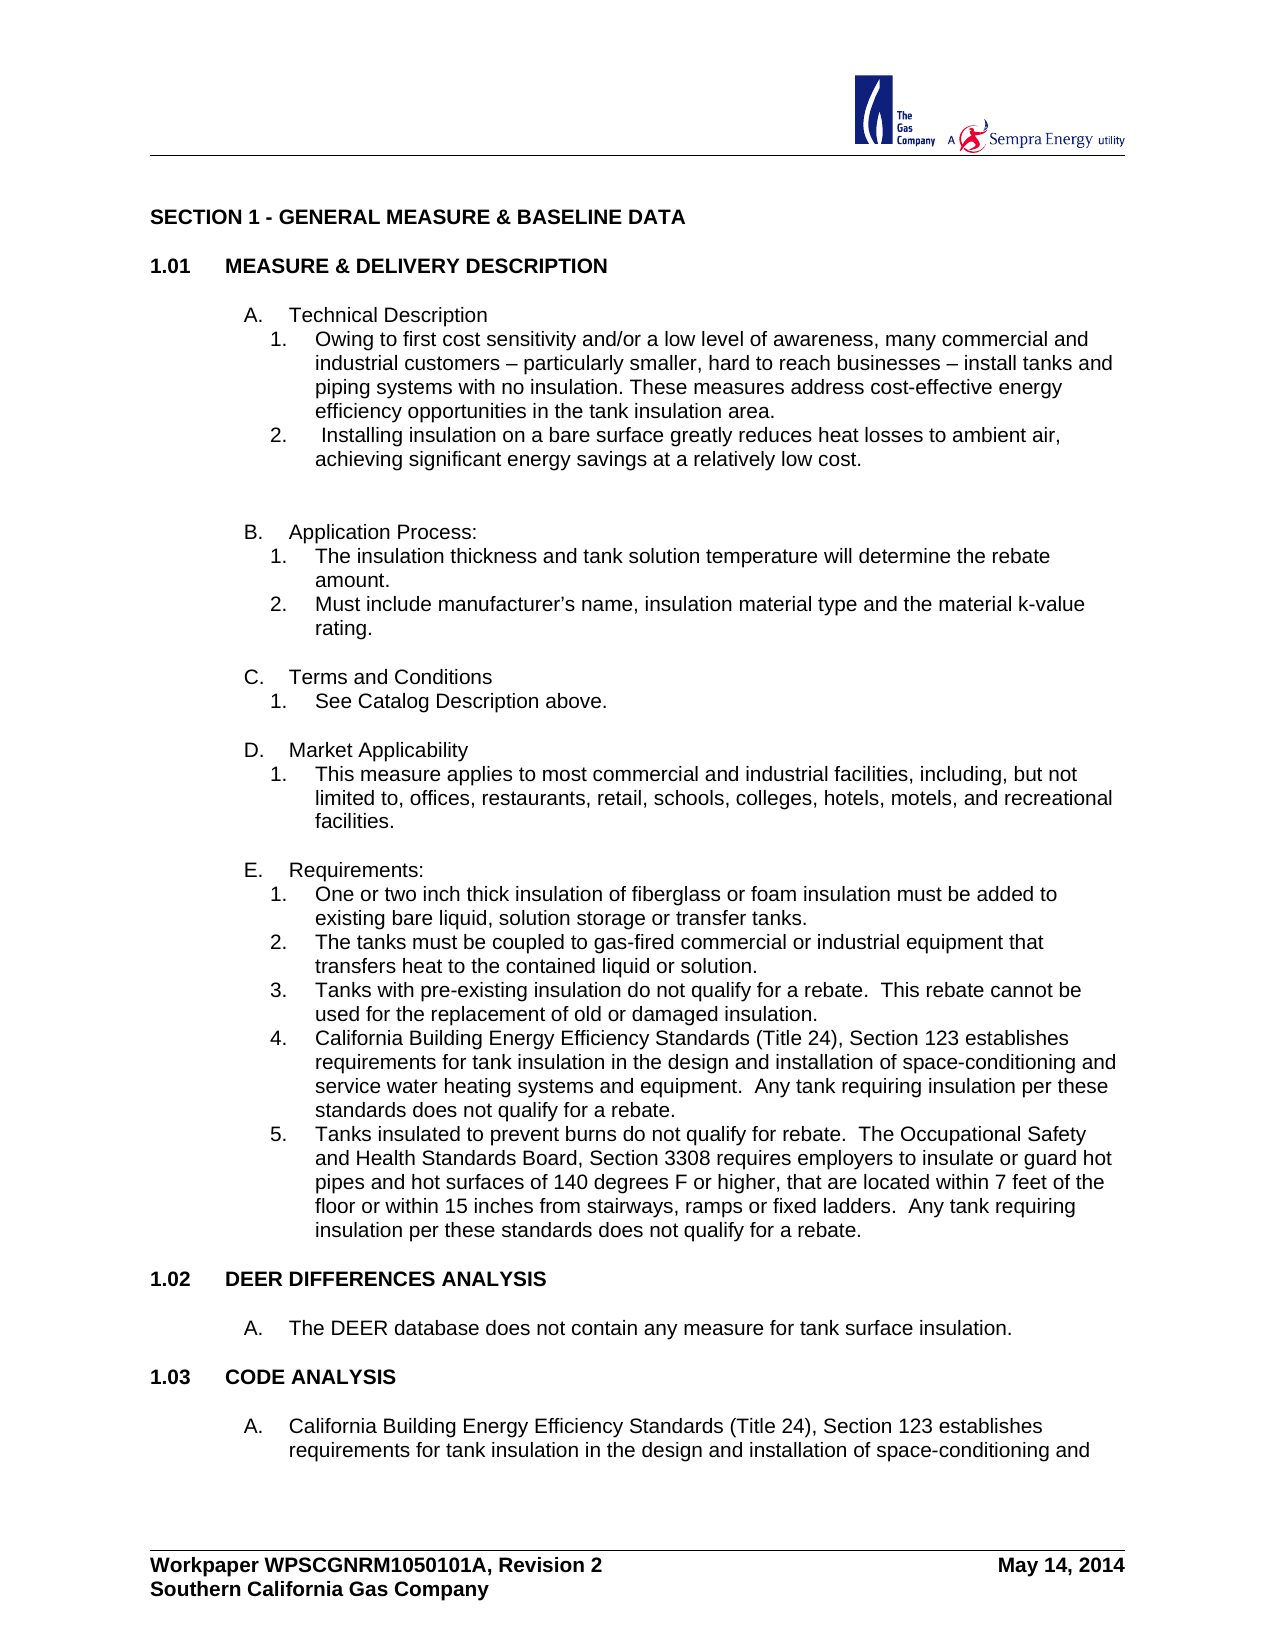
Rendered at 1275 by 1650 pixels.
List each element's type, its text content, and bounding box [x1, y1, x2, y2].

text Must include manufacturer’s name, insulation material type and the material k-value rating. [270, 592, 1125, 639]
text The insulation thickness and tank solution temperature will determine the rebate amount. [270, 544, 1125, 592]
text Requirements: [244, 858, 1125, 882]
text Code Analysis [150, 1364, 1125, 1388]
text The DEER database does not contain any measure for tank surface insulation. [244, 1316, 1125, 1339]
text Terms and Conditions [244, 664, 1125, 688]
text DEER Differences Analysis [150, 1267, 1125, 1291]
text Measure & Delivery Description [150, 254, 1125, 278]
text Tanks insulated to prevent burns do not qualify for rebate. The Occupational Safety and Health Standards Board, Section 3308 requires employers to insulate or guard hot pipes and hot surfaces of 140 degrees F or higher, that are located within 7 feet of the floor or within 15 inches from stairways, ramps or fixed ladders. Any tank requiring insulation per these standards does not qualify for a rebate. [270, 1122, 1125, 1242]
text Application Process: [244, 520, 1125, 544]
text General Measure & Baseline Data [150, 205, 1125, 229]
text Market Applicability [244, 737, 1125, 761]
text One or two inch thick insulation of fiberglass or foam insulation must be added to existing bare liquid, solution storage or transfer tanks. [270, 882, 1125, 930]
text Technical Description [244, 303, 1125, 327]
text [244, 1413, 1125, 1461]
text Tanks with pre-existing insulation do not qualify for a rebate. This rebate cannot be used for the replacement of old or damaged insulation. [270, 978, 1125, 1026]
text Installing insulation on a bare surface greatly reduces heat losses to ambient air, achieving significant energy savings at a relatively low cost. [270, 423, 1125, 471]
text Owing to first cost sensitivity and/or a low level of awareness, many commercial and industrial customers – particularly smaller, hard to reach businesses – install tanks and piping systems with no insulation. These measures address cost-effective energy efficiency opportunities in the tank insulation area. [270, 327, 1125, 423]
text The tanks must be coupled to gas-fired commercial or industrial equipment that transfers heat to the contained liquid or solution. [270, 930, 1125, 978]
text This measure applies to most commercial and industrial facilities, including, but not limited to, offices, restaurants, retail, schools, colleges, hotels, motels, and recreational facilities. [270, 761, 1125, 833]
text See Catalog Description above. [270, 688, 1125, 712]
